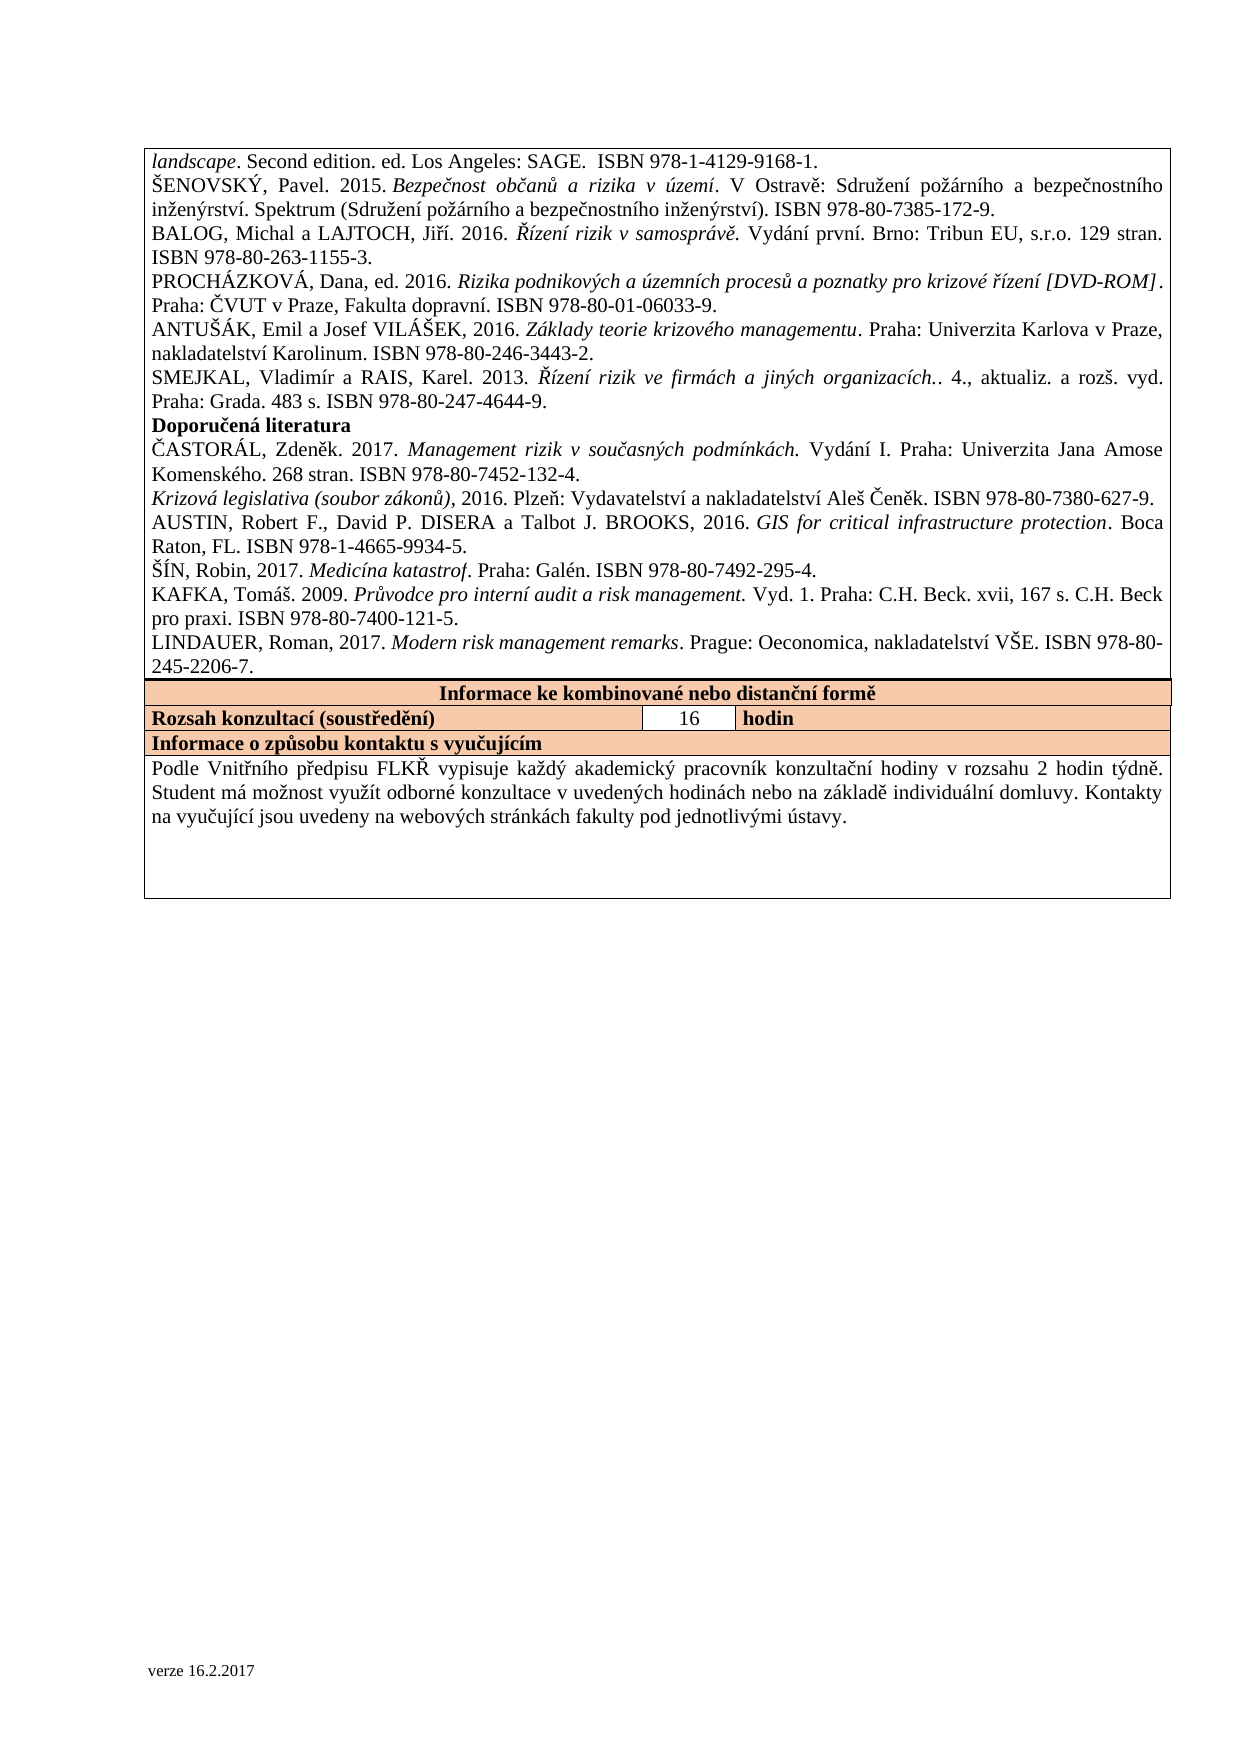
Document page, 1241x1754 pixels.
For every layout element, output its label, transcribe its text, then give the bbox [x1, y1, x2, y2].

table_cell Podle Vnitřního předpisu FLKŘ vypisuje každý akademický pracovník konzultační hodiny v rozsahu 2 hodin týdně. Student má možnost využít odborné konzultace v uvedených hodinách nebo na základě individuální domluvy. Kontakty na vyučující jsou uvedeny na webových stránkách fakulty pod jednotlivými ústavy. [145, 756, 1170, 898]
table_cell hodin [736, 706, 1170, 730]
table_cell Informace o způsobu kontaktu s vyučujícím [145, 731, 1170, 755]
table_cell Rozsah konzultací (soustředění) [145, 706, 642, 730]
table_cell 16 [643, 706, 735, 730]
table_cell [145, 149, 1170, 678]
table_cell Informace ke kombinované nebo distanční formě [145, 681, 1171, 705]
